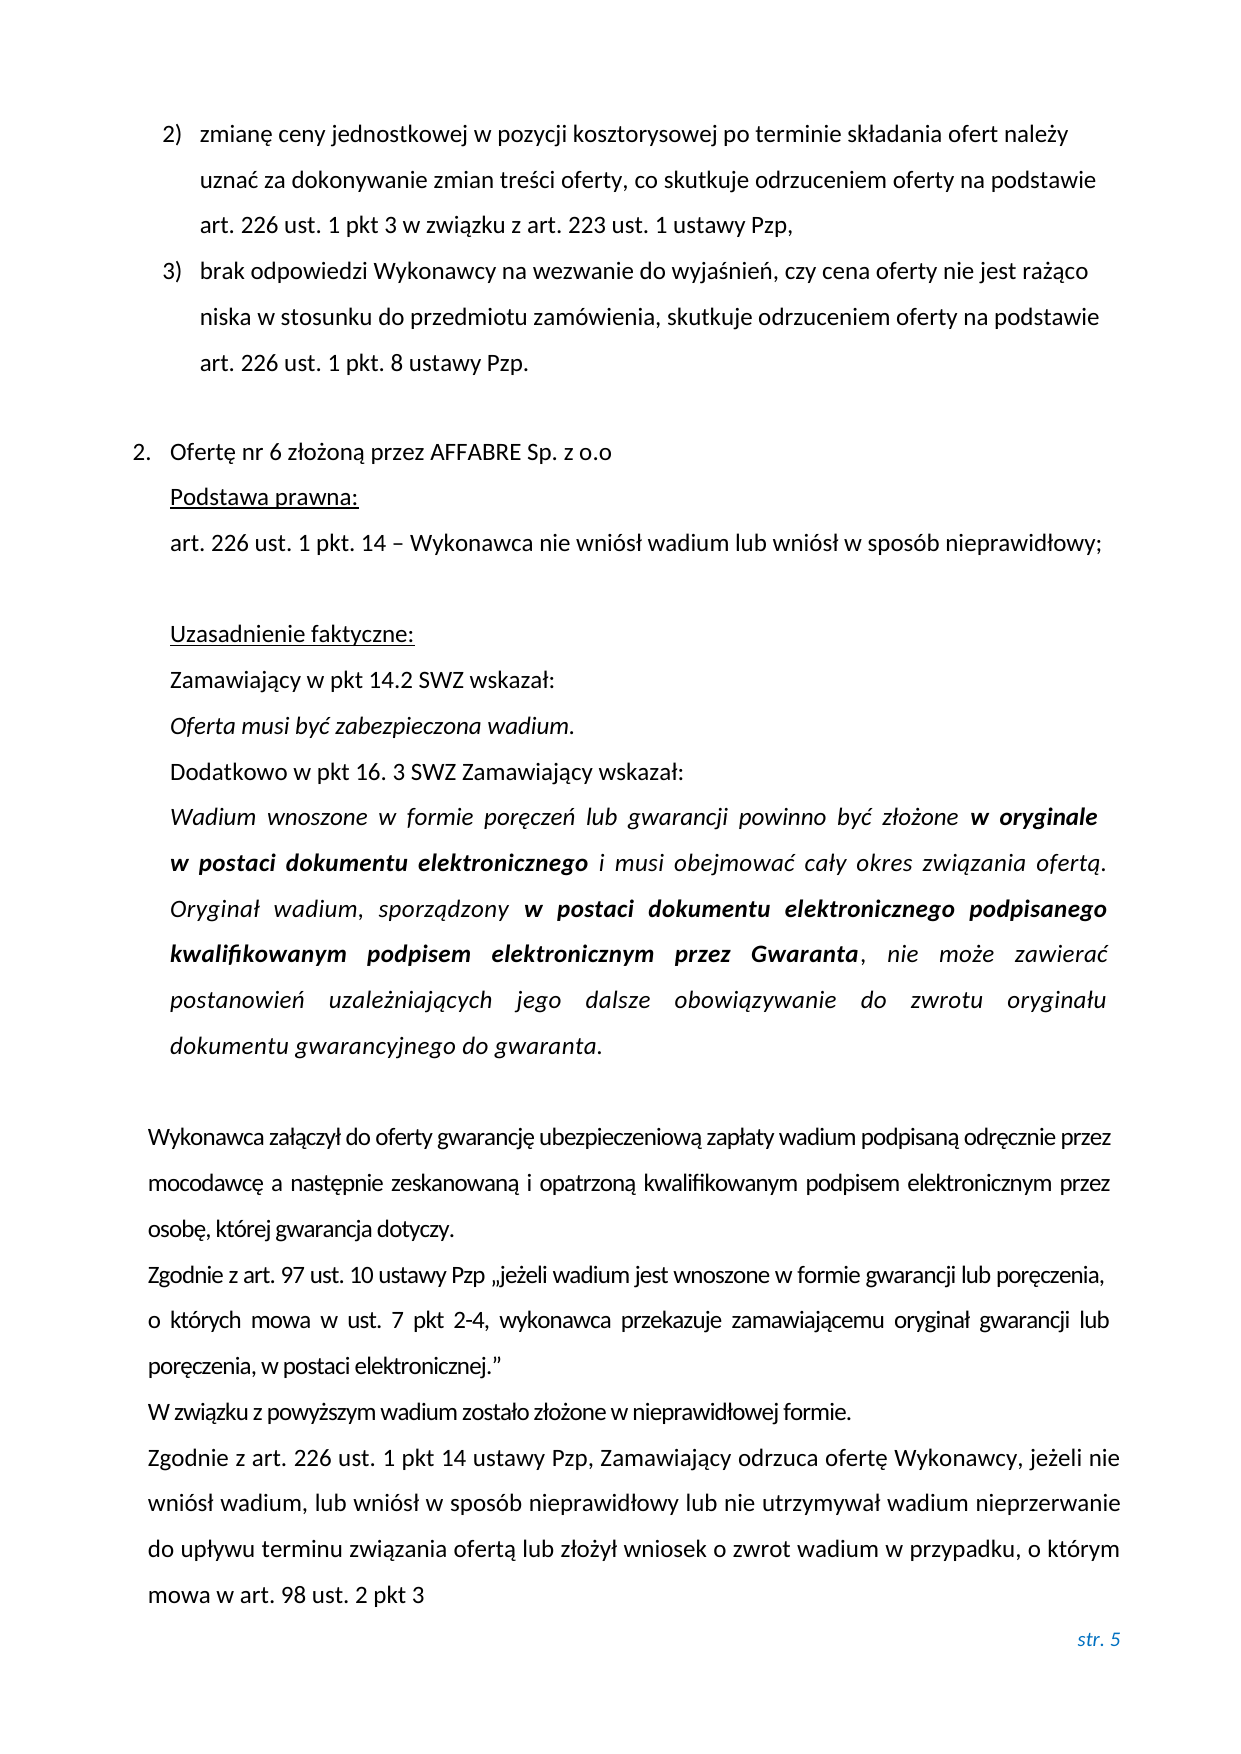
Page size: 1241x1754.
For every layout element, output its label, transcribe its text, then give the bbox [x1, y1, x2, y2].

text Zamawiający w pkt 14.2 SWZ wskazał: [170, 664, 1111, 695]
list Ofertę nr 6 złożoną przez AFFABRE Sp. z o.o [132, 436, 1111, 466]
text Dodatkowo w pkt 16. 3 SWZ Zamawiający wskazał: [170, 756, 1111, 786]
list brak odpowiedzi Wykonawcy na wezwanie do wyjaśnień, czy cena oferty nie jest rażąco niska w stosunku do przedmiotu zamówienia, skutkuje odrzuceniem oferty na podstawie art. 226 ust. 1 pkt. 8 ustawy Pzp. [162, 255, 1111, 377]
text art. 226 ust. 1 pkt. 14 – Wykonawca nie wniósł wadium lub wniósł w sposób nieprawidłowy; [170, 527, 1111, 558]
list Zgodnie z art. 97 ust. 10 ustawy Pzp „jeżeli wadium jest wnoszone w formie gwarancji lub poręczenia, o których mowa w ust. 7 pkt 2-4, wykonawca przekazuje zamawiającemu oryginał gwarancji lub poręczenia, w postaci elektronicznej.” [148, 1259, 1111, 1381]
text Wadium wnoszone w formie poręczeń lub gwarancji powinno być złożone w oryginale w postaci dokumentu elektronicznego i musi obejmować cały okres związania ofertą. Oryginał wadium, sporządzony w postaci dokumentu elektronicznego podpisanego kwalifikowanym podpisem elektronicznym przez Gwaranta, nie może zawierać postanowień uzależniających jego dalsze obowiązywanie do zwrotu oryginału dokumentu gwarancyjnego do gwaranta. [170, 801, 1111, 1061]
text Zgodnie z art. 226 ust. 1 pkt 14 ustawy Pzp, Zamawiający odrzuca ofertę Wykonawcy, jeżeli nie wniósł wadium, lub wniósł w sposób nieprawidłowy lub nie utrzymywał wadium nieprzerwanie do upływu terminu związania ofertą lub złożył wniosek o zwrot wadium w przypadku, o którym mowa w art. 98 ust. 2 pkt 3 [148, 1442, 1122, 1609]
list zmianę ceny jednostkowej w pozycji kosztorysowej po terminie składania ofert należy uznać za dokonywanie zmian treści oferty, co skutkuje odrzuceniem oferty na podstawie art. 226 ust. 1 pkt 3 w związku z art. 223 ust. 1 ustawy Pzp, [162, 118, 1111, 240]
list W związku z powyższym wadium zostało złożone w nieprawidłowej formie. [148, 1396, 1111, 1426]
text Podstawa prawna: [170, 481, 1111, 512]
list Wykonawca załączył do oferty gwarancję ubezpieczeniową zapłaty wadium podpisaną odręcznie przez mocodawcę a następnie zeskanowaną i opatrzoną kwalifikowanym podpisem elektronicznym przez osobę, której gwarancja dotyczy. [148, 1122, 1111, 1243]
text Oferta musi być zabezpieczona wadium. [170, 710, 1111, 741]
text Uzasadnienie faktyczne: [170, 618, 1111, 649]
